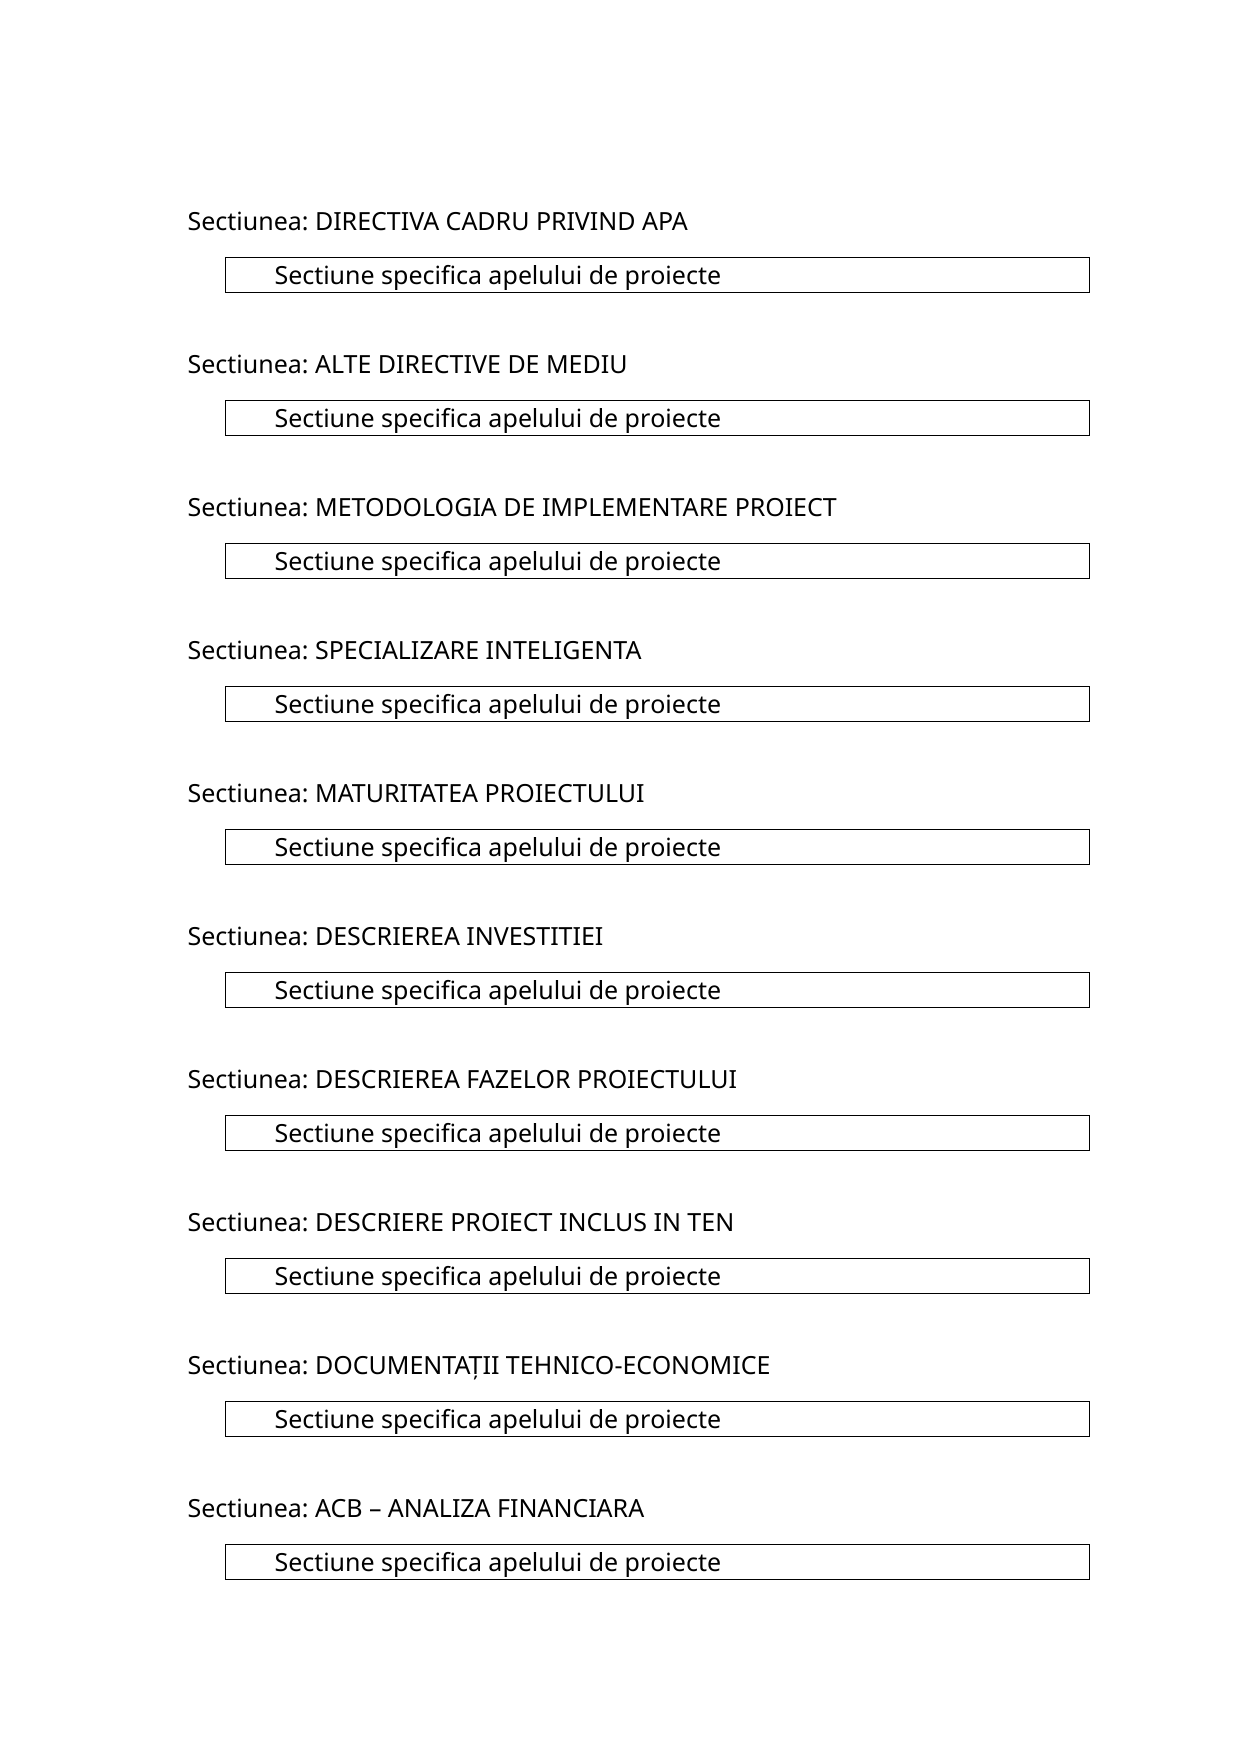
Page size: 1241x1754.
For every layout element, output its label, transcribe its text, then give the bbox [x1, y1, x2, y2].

text Sectiunea: SPECIALIZARE INTELIGENTA [187, 632, 1090, 667]
table_header Sectiune specifica apelului de proiecte [226, 973, 1089, 1007]
table_header Sectiune specifica apelului de proiecte [226, 1116, 1089, 1150]
text Sectiunea: ALTE DIRECTIVE DE MEDIU [187, 346, 1090, 381]
table_header Sectiune specifica apelului de proiecte [226, 1545, 1089, 1579]
text Sectiunea: DESCRIERE PROIECT INCLUS IN TEN [187, 1204, 1090, 1239]
table_header Sectiune specifica apelului de proiecte [226, 687, 1089, 721]
text Sectiunea: DESCRIEREA INVESTITIEI [187, 918, 1090, 953]
text Sectiunea: DIRECTIVA CADRU PRIVIND APA [187, 203, 1090, 237]
text Sectiunea: METODOLOGIA DE IMPLEMENTARE PROIECT [187, 489, 1090, 523]
table_header Sectiune specifica apelului de proiecte [226, 401, 1089, 435]
table_header Sectiune specifica apelului de proiecte [226, 830, 1089, 864]
text Sectiunea: ACB – ANALIZA FINANCIARA [187, 1491, 1090, 1525]
table_header Sectiune specifica apelului de proiecte [226, 1259, 1089, 1293]
table_header Sectiune specifica apelului de proiecte [226, 1402, 1089, 1436]
table_header Sectiune specifica apelului de proiecte [226, 258, 1089, 292]
text Sectiunea: DOCUMENTAȚII TEHNICO-ECONOMICE [187, 1348, 1090, 1382]
table_header Sectiune specifica apelului de proiecte [226, 544, 1089, 578]
text Sectiunea: MATURITATEA PROIECTULUI [187, 776, 1090, 809]
text Sectiunea: DESCRIEREA FAZELOR PROIECTULUI [187, 1062, 1090, 1096]
